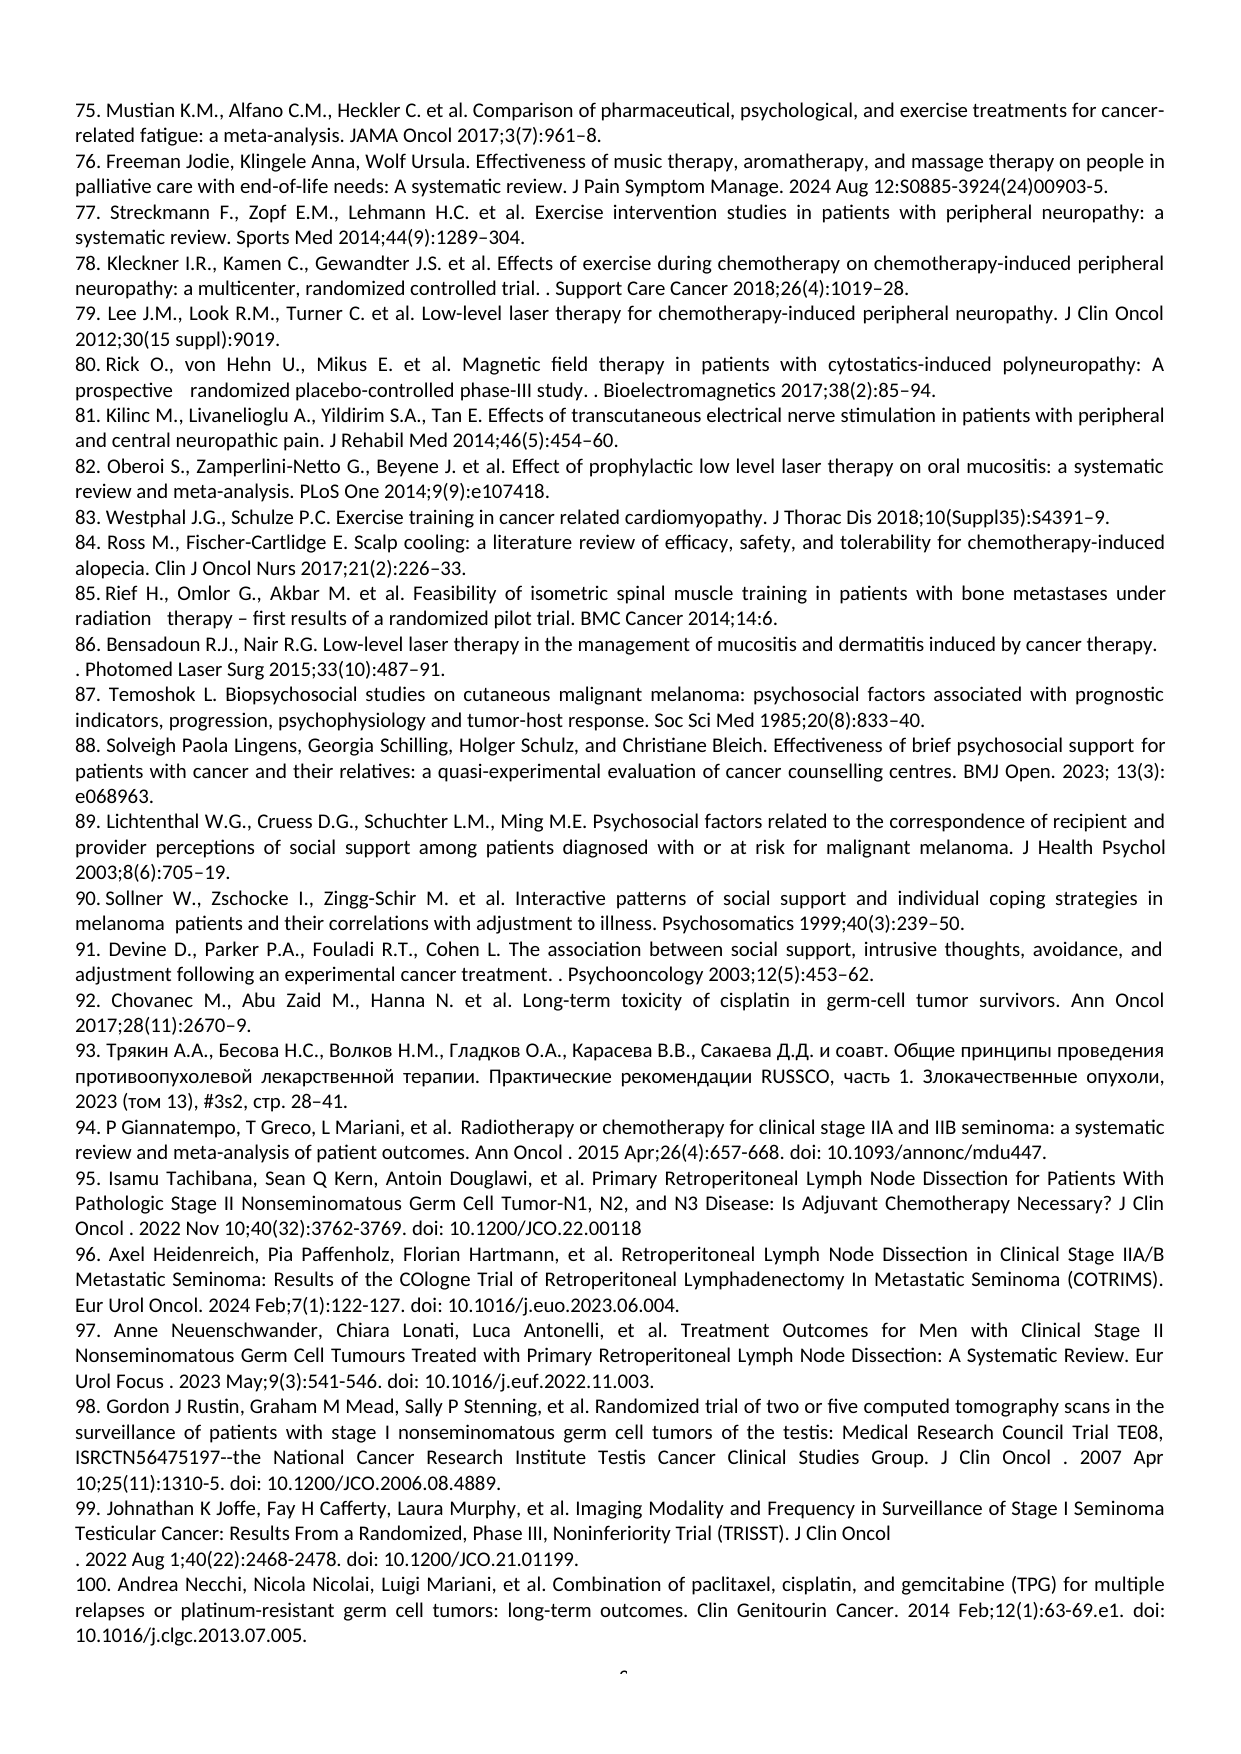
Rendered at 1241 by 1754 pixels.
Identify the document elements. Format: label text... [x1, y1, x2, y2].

list Kleckner I.R., Kamen C., Gewandter J.S. et al. Effects of exercise during chemotherapy on chemotherapy-induced peripheral neuropathy: a multicenter, randomized controlled trial. . Support Care Cancer 2018;26(4):1019–28. [75, 250, 1165, 301]
list Westphal J.G., Schulze P.C. Exercise training in cancer related cardiomyopathy. J Thorac Dis 2018;10(Suppl35):S4391–9. [75, 504, 1178, 529]
list Oberoi S., Zamperlini-Netto G., Beyene J. et al. Effect of prophylactic low level laser therapy on oral mucositis: a systematic review and meta-analysis. PLoS One 2014;9(9):e107418. [75, 453, 1164, 504]
list Lichtenthal W.G., Cruess D.G., Schuchter L.M., Ming M.E. Psychosocial factors related to the correspondence of recipient and provider perceptions of social support among patients diagnosed with or at risk for malignant melanoma. J Health Psychol 2003;8(6):705–19. [75, 809, 1166, 885]
list Lee J.M., Look R.M., Turner C. et al. Low-level laser therapy for chemotherapy-induced peripheral neuropathy. J Clin Oncol 2012;30(15 suppl):9019. [75, 301, 1165, 351]
list Rief H., Omlor G., Akbar M. et al. Feasibility of isometric spinal muscle training in patients with bone metastases under radiation therapy – first results of a randomized pilot trial. BMC Cancer 2014;14:6. [75, 580, 1166, 631]
list Трякин А.А., Бесова Н.С., Волков Н.М., Гладков О.А., Карасева В.В., Сакаева Д.Д. и соавт. Общие принципы проведения противоопухолевой лекарственной терапии. Практические рекомендации RUSSCO, часть 1. Злокачественные опухоли, 2023 (том 13), #3s2, стр. 28–41. [75, 1038, 1165, 1114]
list Andrea Necchi, Nicola Nicolai, Luigi Mariani, et al. Combination of paclitaxel, cisplatin, and gemcitabine (TPG) for multiple relapses or platinum-resistant germ cell tumors: long-term outcomes. Clin Genitourin Cancer. 2014 Feb;12(1):63-69.e1. doi: 10.1016/j.clgc.2013.07.005. [75, 1571, 1166, 1648]
text . Photomed Laser Surg 2015;33(10):487–91. [75, 656, 1178, 682]
list Streckmann F., Zopf E.M., Lehmann H.C. et al. Exercise intervention studies in patients with peripheral neuropathy: a systematic review. Sports Med 2014;44(9):1289–304. [75, 199, 1165, 250]
list Sollner W., Zschocke I., Zingg-Schir M. et al. Interactive patterns of social support and individual coping strategies in melanoma patients and their correlations with adjustment to illness. Psychosomatics 1999;40(3):239–50. [75, 885, 1164, 936]
text . 2022 Aug 1;40(22):2468-2478. doi: 10.1200/JCO.21.01199. [75, 1546, 1178, 1571]
list Axel Heidenreich, Pia Paffenholz, Florian Hartmann, et al. Retroperitoneal Lymph Node Dissection in Clinical Stage IIA/B Metastatic Seminoma: Results of the COlogne Trial of Retroperitoneal Lymphadenectomy In Metastatic Seminoma (COTRIMS). Eur Urol Oncol. 2024 Feb;7(1):122-127. doi: 10.1016/j.euo.2023.06.004. [75, 1241, 1164, 1317]
list Ross M., Fischer-Cartlidge E. Scalp cooling: a literature review of efficacy, safety, and tolerability for chemotherapy-induced alopecia. Clin J Oncol Nurs 2017;21(2):226–33. [75, 529, 1165, 580]
list Temoshok L. Biopsychosocial studies on cutaneous malignant melanoma: psychosocial factors associated with prognostic indicators, progression, psychophysiology and tumor-host response. Soc Sci Med 1985;20(8):833–40. [75, 682, 1164, 732]
list Chovanec M., Abu Zaid M., Hanna N. et al. Long-term toxicity of cisplatin in germ-cell tumor survivors. Ann Oncol 2017;28(11):2670–9. [75, 987, 1165, 1038]
list Anne Neuenschwander, Chiara Lonati, Luca Antonelli, et al. Treatment Outcomes for Men with Clinical Stage II Nonseminomatous Germ Cell Tumours Treated with Primary Retroperitoneal Lymph Node Dissection: A Systematic Review. Eur Urol Focus . 2023 May;9(3):541-546. doi: 10.1016/j.euf.2022.11.003. [75, 1317, 1164, 1393]
list Freeman Jodie, Klingele Anna, Wolf Ursula. Effectiveness of music therapy, aromatherapy, and massage therapy on people in palliative care with end-of-life needs: A systematic review. J Pain Symptom Manage. 2024 Aug 12:S0885-3924(24)00903-5. [75, 148, 1165, 199]
list Kilinc M., Livanelioglu A., Yildirim S.A., Tan E. Effects of transcutaneous electrical nerve stimulation in patients with peripheral and central neuropathic pain. J Rehabil Med 2014;46(5):454–60. [75, 402, 1165, 453]
list Devine D., Parker P.A., Fouladi R.T., Cohen L. The association between social support, intrusive thoughts, avoidance, and adjustment following an experimental cancer treatment. . Psychooncology 2003;12(5):453–62. [75, 936, 1164, 987]
list Isamu Tachibana, Sean Q Kern, Antoin Douglawi, et al. Primary Retroperitoneal Lymph Node Dissection for Patients With Pathologic Stage II Nonseminomatous Germ Cell Tumor-N1, N2, and N3 Disease: Is Adjuvant Chemotherapy Necessary? J Clin Oncol . 2022 Nov 10;40(32):3762-3769. doi: 10.1200/JCO.22.00118 [75, 1165, 1164, 1241]
list Solveigh Paola Lingens, Georgia Schilling, Holger Schulz, and Christiane Bleich. Effectiveness of brief psychosocial support for patients with cancer and their relatives: a quasi-experimental evaluation of cancer counselling centres. BMJ Open. 2023; 13(3): e068963. [75, 732, 1166, 809]
list Rick O., von Hehn U., Mikus E. et al. Magnetic field therapy in patients with cytostatics-induced polyneuropathy: A prospective randomized placebo-controlled phase-III study. . Bioelectromagnetics 2017;38(2):85–94. [75, 351, 1165, 402]
list Johnathan K Joffe, Fay H Cafferty, Laura Murphy, et al. Imaging Modality and Frequency in Surveillance of Stage I Seminoma Testicular Cancer: Results From a Randomized, Phase III, Noninferiority Trial (TRISST). J Clin Oncol [75, 1495, 1165, 1546]
list P Giannatempo, T Greco, L Mariani, et al. Radiotherapy or chemotherapy for clinical stage IIA and IIB seminoma: a systematic review and meta-analysis of patient outcomes. Ann Oncol . 2015 Apr;26(4):657-668. doi: 10.1093/annonc/mdu447. [75, 1114, 1165, 1165]
list Mustian K.M., Alfano C.M., Heckler C. et al. Comparison of pharmaceutical, psychological, and exercise treatments for cancer- related fatigue: a meta-analysis. JAMA Oncol 2017;3(7):961–8. [75, 97, 1166, 148]
list Gordon J Rustin, Graham M Mead, Sally P Stenning, et al. Randomized trial of two or five computed tomography scans in the surveillance of patients with stage I nonseminomatous germ cell tumors of the testis: Medical Research Council Trial TE08, ISRCTN56475197--the National Cancer Research Institute Testis Cancer Clinical Studies Group. J Clin Oncol . 2007 Apr 10;25(11):1310-5. doi: 10.1200/JCO.2006.08.4889. [75, 1393, 1164, 1495]
list Bensadoun R.J., Nair R.G. Low-level laser therapy in the management of mucositis and dermatitis induced by cancer therapy. [75, 631, 1178, 656]
